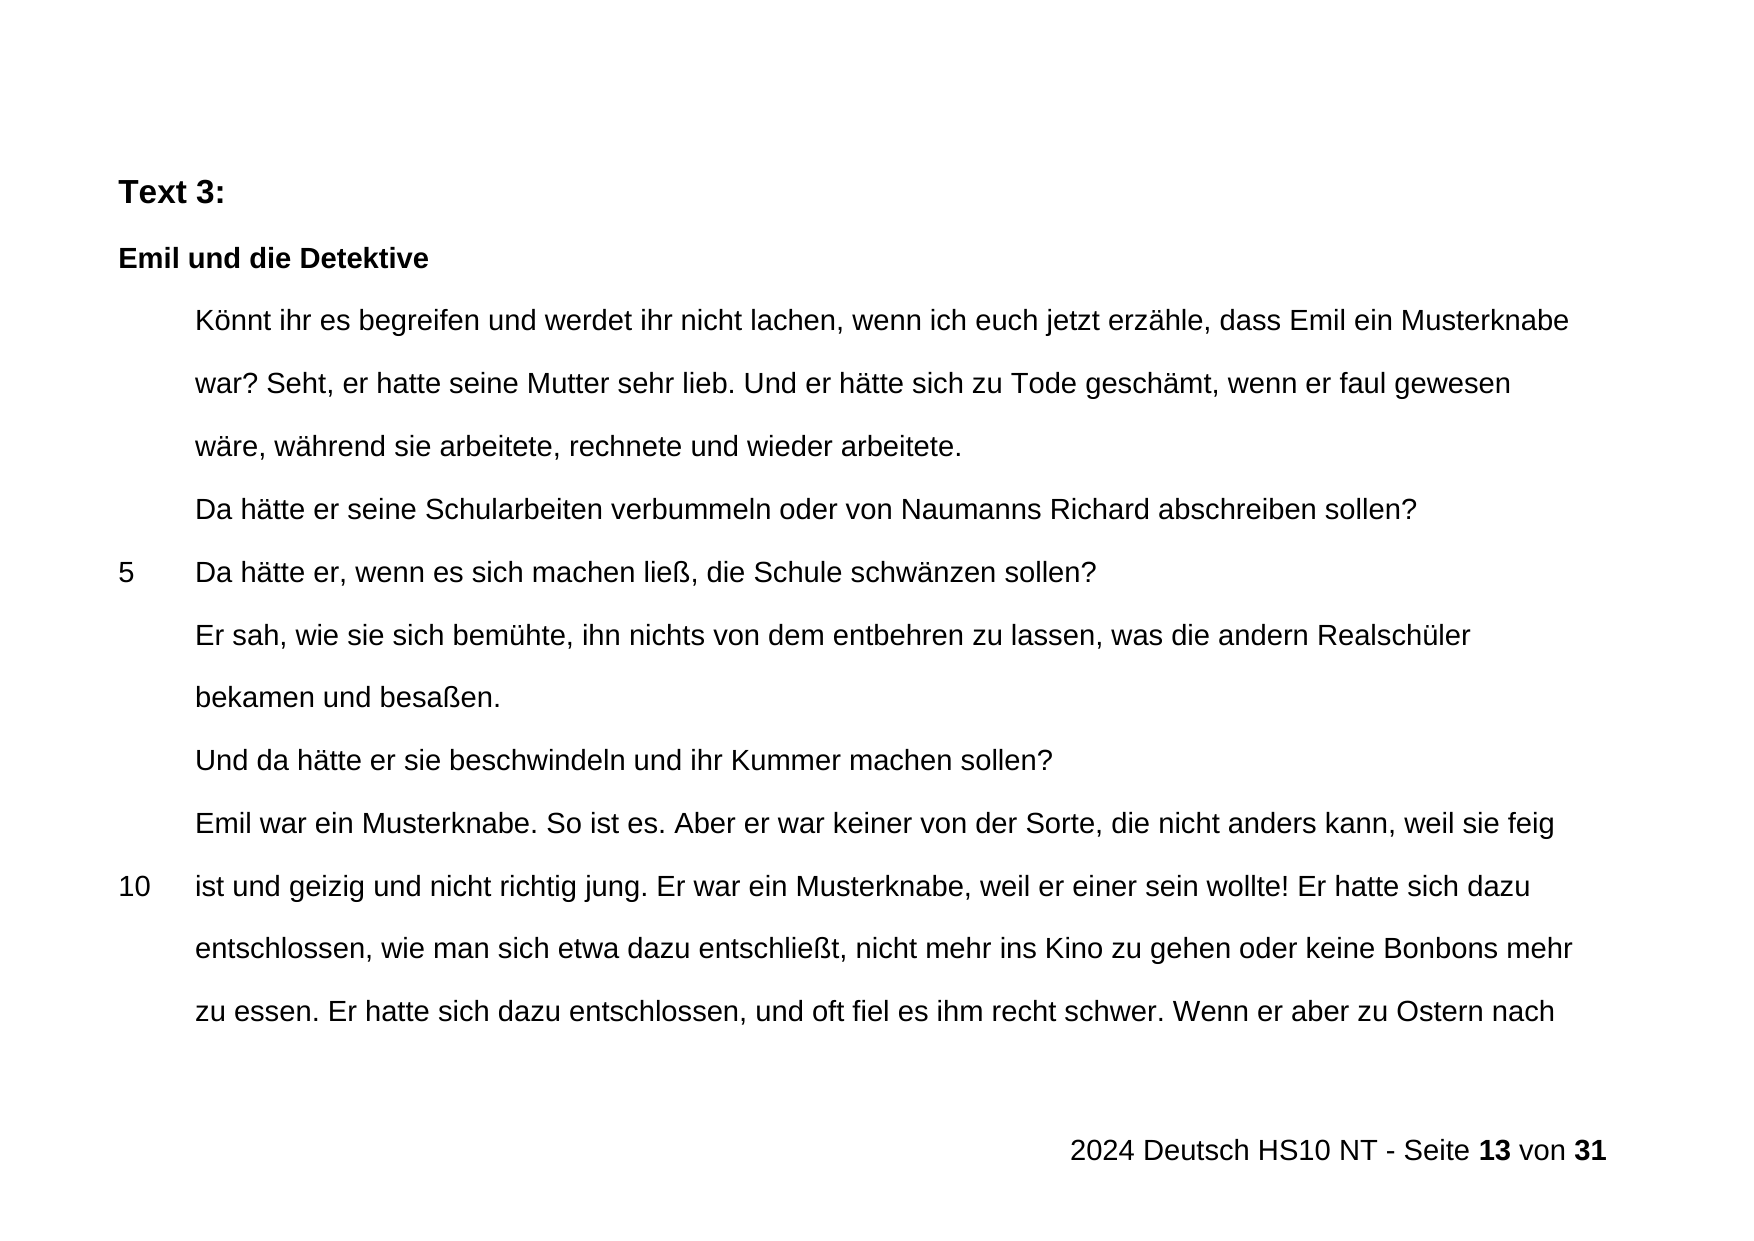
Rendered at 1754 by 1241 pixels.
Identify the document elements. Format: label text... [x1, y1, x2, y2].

list 10 ist und geizig und nicht richtig jung. Er war ein Musterknabe, weil er einer sein wollte! Er hatte sich dazu [118, 869, 1606, 902]
list Emil war ein Musterknabe. So ist es. Aber er war keiner von der Sorte, die nicht anders kann, weil sie feig [195, 806, 1606, 839]
list Könnt ihr es begreifen und werdet ihr nicht lachen, wenn ich euch jetzt erzähle, dass Emil ein Musterknabe [195, 303, 1606, 337]
list Da hätte er seine Schularbeiten verbummeln oder von Naumanns Richard abschreiben sollen? [195, 492, 1606, 525]
text Emil und die Detektive [118, 241, 1606, 274]
list zu essen. Er hatte sich dazu entschlossen, und oft fiel es ihm recht schwer. Wenn er aber zu Ostern nach [195, 994, 1606, 1028]
list Und da hätte er sie beschwindeln und ihr Kummer machen sollen? [195, 743, 1606, 777]
list bekamen und besaßen. [195, 680, 1606, 714]
list wäre, während sie arbeitete, rechnete und wieder arbeitete. [195, 429, 1606, 463]
list 5 Da hätte er, wenn es sich machen ließ, die Schule schwänzen sollen? [118, 555, 1606, 588]
list war? Seht, er hatte seine Mutter sehr lieb. Und er hätte sich zu Tode geschämt, wenn er faul gewesen [195, 366, 1606, 400]
subtitle Text 3: [118, 173, 1606, 211]
list entschlossen, wie man sich etwa dazu entschließt, nicht mehr ins Kino zu gehen oder keine Bonbons mehr [195, 932, 1606, 965]
list Er sah, wie sie sich bemühte, ihn nichts von dem entbehren zu lassen, was die andern Realschüler [195, 617, 1606, 651]
